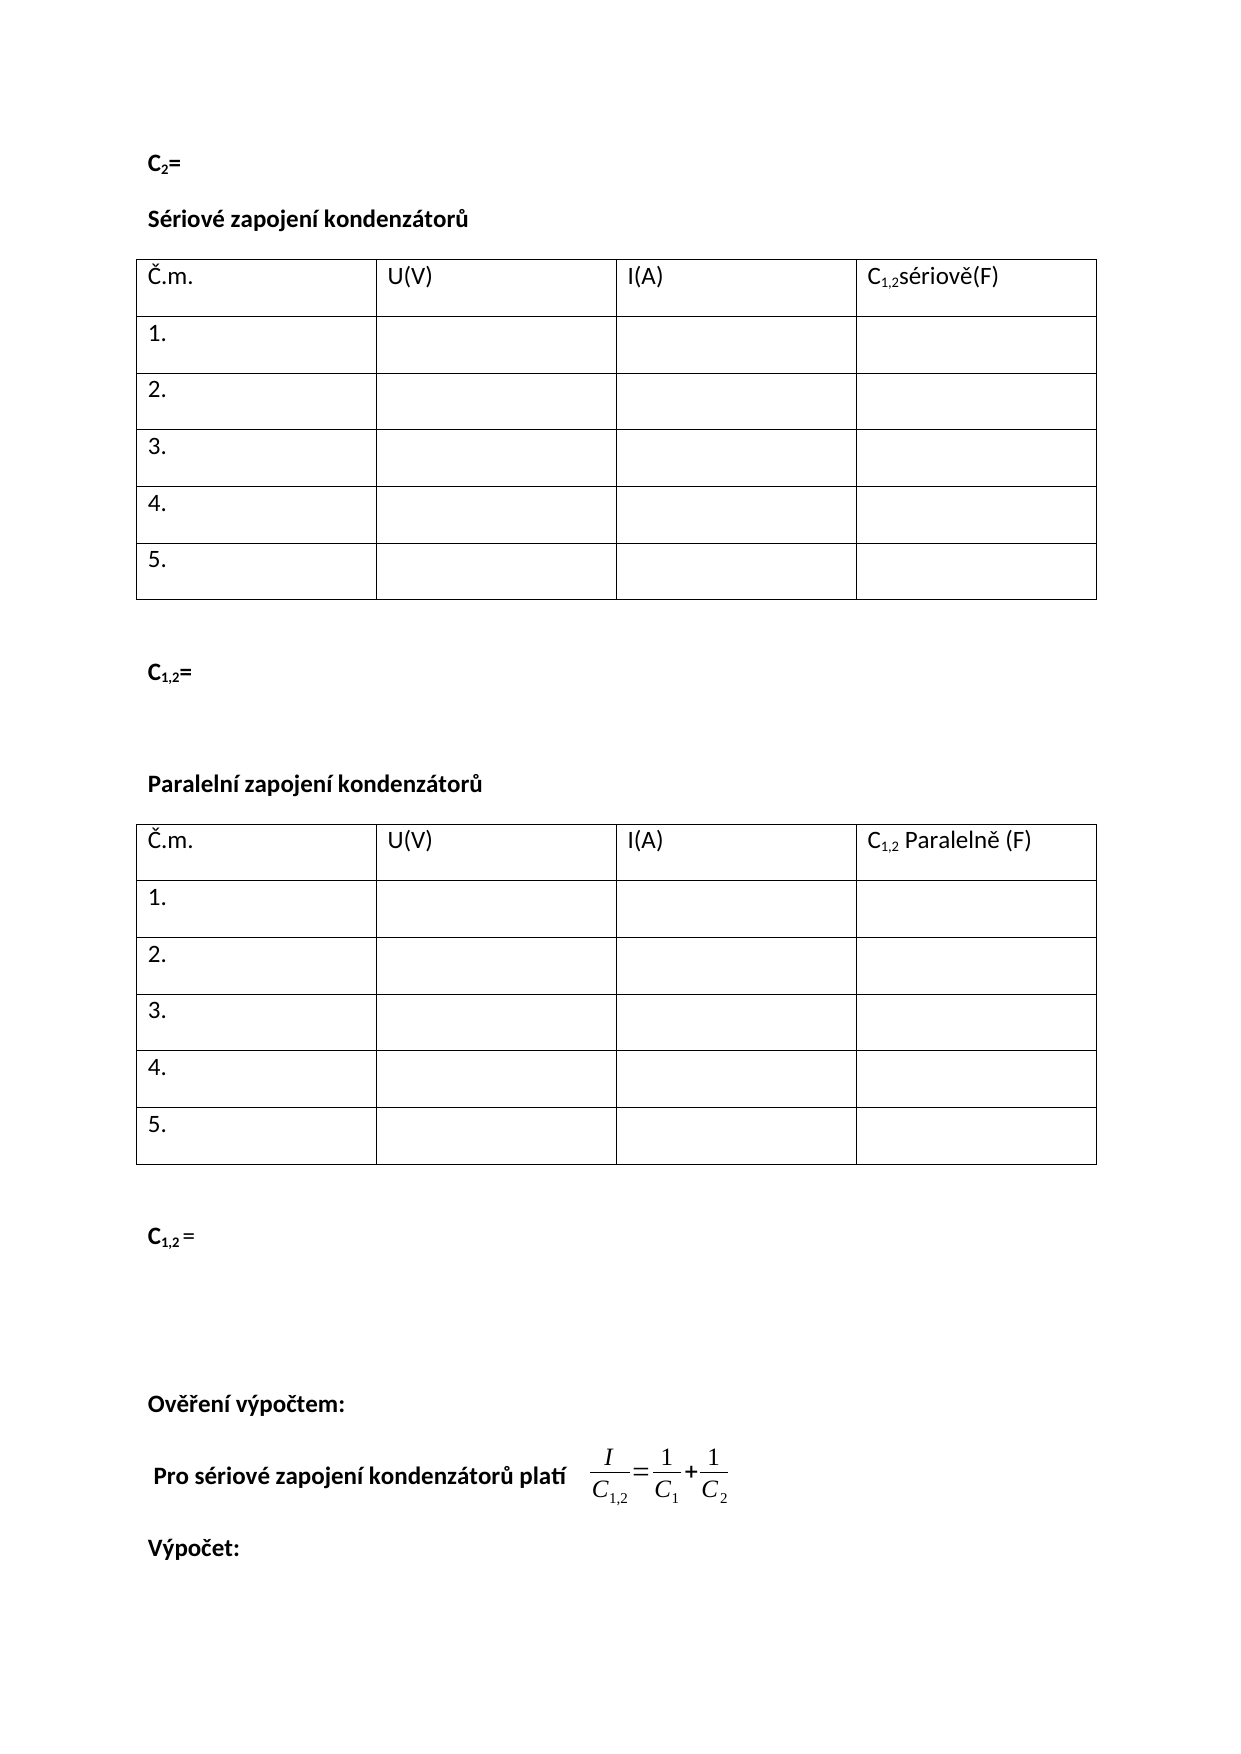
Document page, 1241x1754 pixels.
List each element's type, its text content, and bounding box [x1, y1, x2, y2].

table_cell [377, 881, 616, 937]
table_cell [377, 544, 616, 599]
table_cell 2. [137, 938, 376, 994]
text Paralelní zapojení kondenzátorů [148, 768, 1093, 798]
table_cell [857, 374, 1096, 429]
table_cell 2. [137, 374, 376, 429]
table_cell [377, 430, 616, 486]
table_cell [857, 881, 1096, 937]
table_header U(V) [377, 825, 616, 880]
table_cell [377, 1051, 616, 1107]
table_cell 5. [137, 544, 376, 599]
table_cell [617, 430, 856, 486]
table_cell [377, 938, 616, 994]
text Výpočet: [148, 1532, 1093, 1562]
table_cell 1. [137, 881, 376, 937]
text Ověření výpočtem: [148, 1388, 1093, 1418]
table_cell [617, 317, 856, 373]
table_cell [377, 995, 616, 1050]
table_header I(A) [617, 825, 856, 880]
table_cell [857, 317, 1096, 373]
table_cell 4. [137, 487, 376, 543]
table_cell [857, 544, 1096, 599]
table_cell [857, 938, 1096, 994]
text Pro sériové zapojení kondenzátorů platí [148, 1444, 1093, 1507]
table_cell 3. [137, 995, 376, 1050]
table_cell [377, 374, 616, 429]
table_cell [857, 487, 1096, 543]
table_cell [617, 487, 856, 543]
table_cell [377, 487, 616, 543]
text C1,2 = [148, 1221, 1093, 1251]
table_cell [377, 317, 616, 373]
table_cell 1. [137, 317, 376, 373]
table_cell 3. [137, 430, 376, 486]
table_header Č.m. [137, 260, 376, 316]
table_cell [617, 1108, 856, 1164]
table_cell [617, 1051, 856, 1107]
table_cell 5. [137, 1108, 376, 1164]
text Sériové zapojení kondenzátorů [148, 203, 1093, 234]
table_cell [377, 1108, 616, 1164]
table_cell [617, 544, 856, 599]
table_header U(V) [377, 260, 616, 316]
table_cell [617, 938, 856, 994]
table_header C1,2sériově(F) [857, 260, 1096, 316]
table_cell [857, 1108, 1096, 1164]
text C1,2= [148, 656, 1093, 687]
table_cell [857, 430, 1096, 486]
table_cell [857, 1051, 1096, 1107]
table_cell [857, 995, 1096, 1050]
table_header C1,2 Paralelně (F) [857, 825, 1096, 880]
table_cell [617, 881, 856, 937]
table_header I(A) [617, 260, 856, 316]
table_cell [617, 995, 856, 1050]
text C2= [148, 148, 1093, 178]
table_header Č.m. [137, 825, 376, 880]
table_cell 4. [137, 1051, 376, 1107]
table_cell [617, 374, 856, 429]
